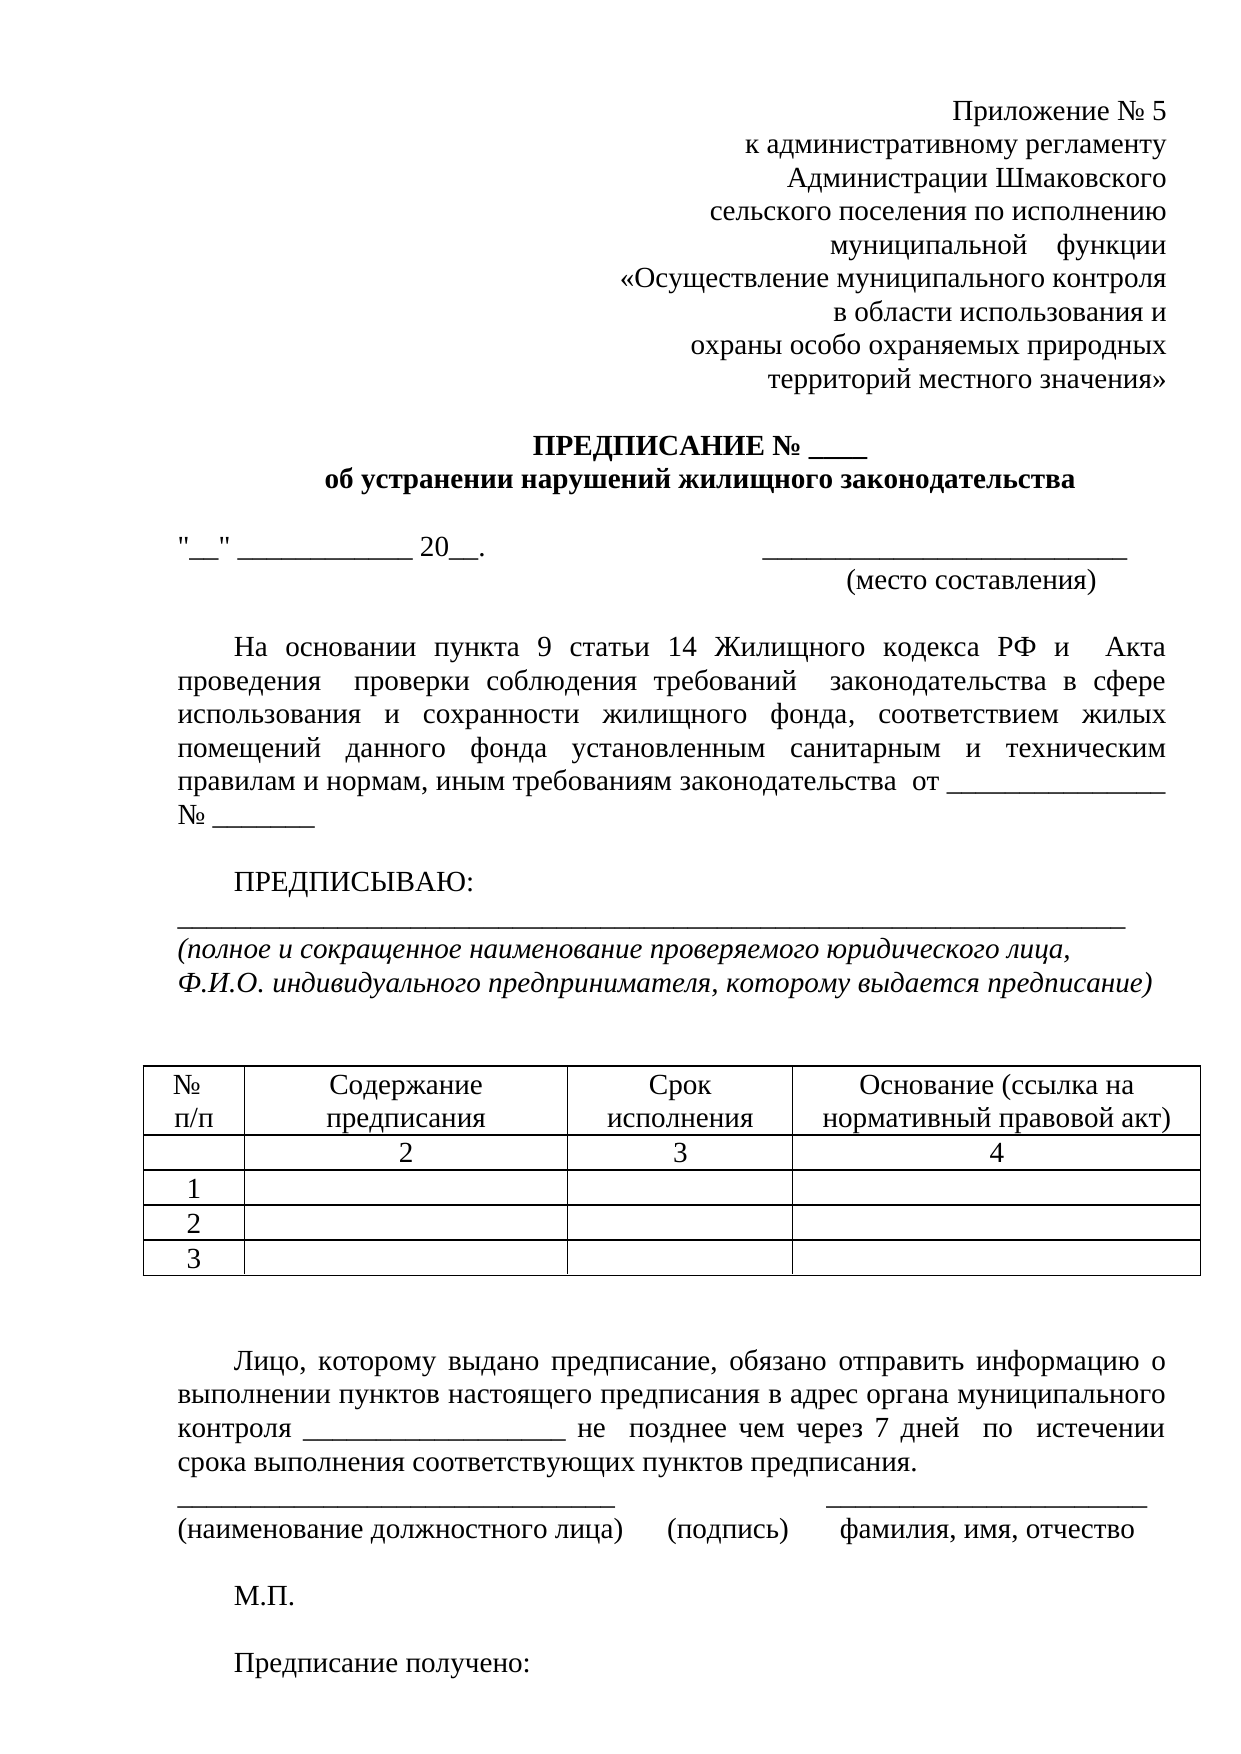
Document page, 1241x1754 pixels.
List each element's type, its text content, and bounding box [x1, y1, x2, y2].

text Предписание получено: [177, 1645, 1167, 1678]
table_cell [568, 1206, 792, 1239]
table_cell [245, 1171, 567, 1204]
text (место составления) [177, 562, 1167, 596]
text (полное и сокращенное наименование проверяемого юридического лица, [177, 931, 1167, 965]
text «Осуществление муниципального контроля [177, 260, 1167, 294]
table_cell [793, 1241, 1200, 1274]
table_header Основание (ссылка на нормативный правовой акт) [793, 1067, 1200, 1134]
table_cell [793, 1206, 1200, 1239]
text сельского поселения по исполнению [177, 193, 1167, 227]
table_cell [245, 1206, 567, 1239]
text Ф.И.О. индивидуального предпринимателя, которому выдается предписание) [177, 965, 1167, 998]
text ______________________________ ______________________ [177, 1477, 1167, 1511]
table_cell 3 [144, 1241, 244, 1274]
table_header Содержание предписания [245, 1067, 567, 1134]
text в области использования и [177, 294, 1167, 327]
text об устранении нарушений жилищного законодательства [177, 462, 1167, 495]
table_cell 2 [144, 1206, 244, 1239]
text муниципальной функции [177, 227, 1167, 260]
table_cell [793, 1171, 1200, 1204]
table_cell [568, 1171, 792, 1204]
table_header № п/п [144, 1067, 244, 1134]
text На основании пункта 9 статьи 14 Жилищного кодекса РФ и Акта проведения проверки соблюдения требований законодательства в сфере использования и сохранности жилищного фонда, соответствием жилых помещений данного фонда установленным санитарным и техническим правилам и нормам, иным требованиям законодательства от _______________ № _______ [177, 629, 1167, 831]
text М.П. [177, 1578, 1167, 1611]
table_cell 2 [245, 1136, 567, 1169]
table_cell 4 [793, 1136, 1200, 1169]
table_header Срок исполнения [568, 1067, 792, 1134]
text (наименование должностного лица) (подпись) фамилия, имя, отчество [177, 1511, 1167, 1544]
table_cell 3 [568, 1136, 792, 1169]
table_cell 1 [144, 1171, 244, 1204]
text Администрации Шмаковского [177, 160, 1167, 193]
text "__" ____________ 20__. _________________________ [177, 529, 1167, 562]
text охраны особо охраняемых природных [177, 327, 1167, 361]
text Приложение № 5 [177, 93, 1167, 126]
table_cell [568, 1241, 792, 1274]
text территорий местного значения» [177, 361, 1167, 394]
table_cell [245, 1241, 567, 1274]
text ПРЕДПИСАНИЕ № ____ [177, 428, 1167, 462]
text Лицо, которому выдано предписание, обязано отправить информацию о выполнении пунктов настоящего предписания в адрес органа муниципального контроля __________________ не позднее чем через 7 дней по истечении срока выполнения соответствующих пунктов предписания. [177, 1343, 1167, 1477]
text _________________________________________________________________ [177, 898, 1167, 931]
text ПРЕДПИСЫВАЮ: [177, 864, 1167, 898]
table_cell [144, 1136, 244, 1169]
text к административному регламенту [177, 126, 1167, 160]
